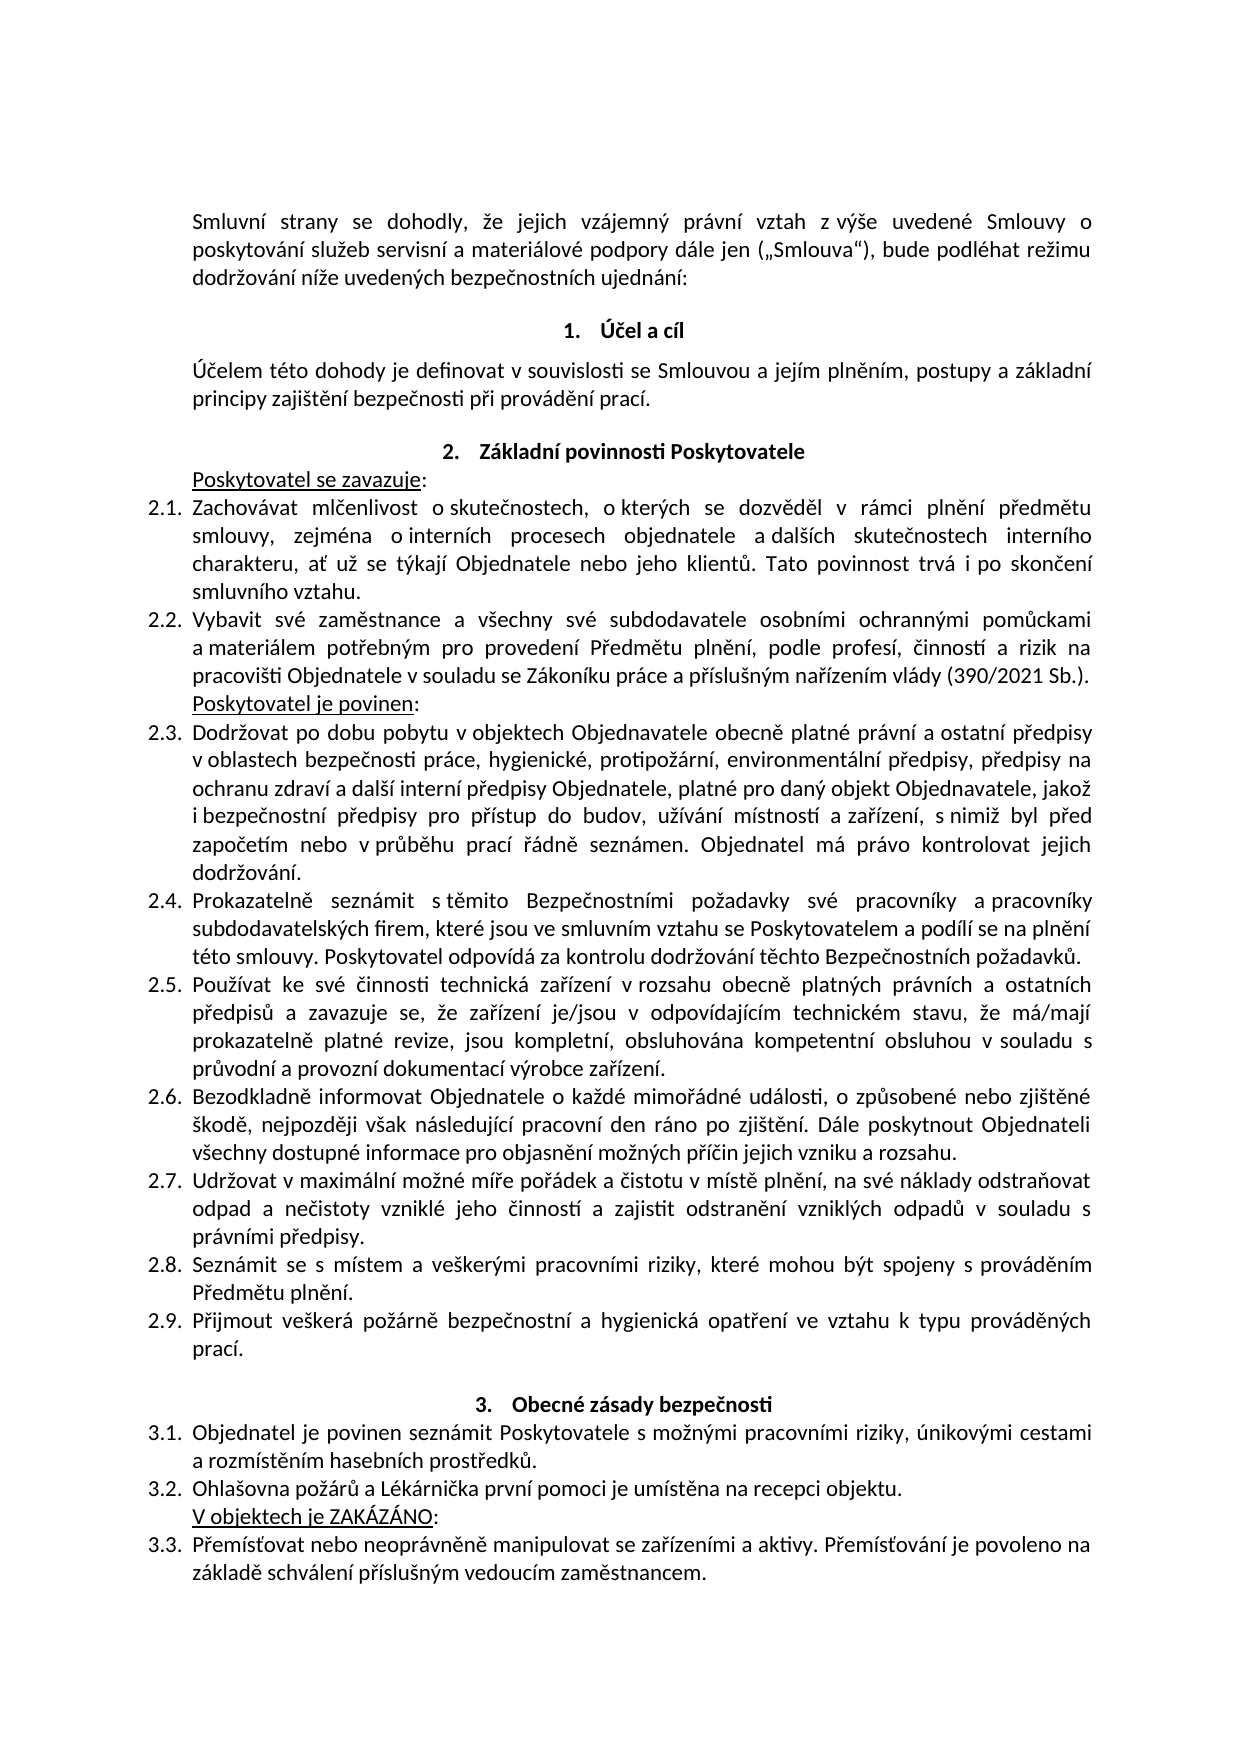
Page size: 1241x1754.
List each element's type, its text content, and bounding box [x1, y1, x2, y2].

list Bezodkladně informovat Objednatele o každé mimořádné události, o způsobené nebo zjištěné škodě, nejpozději však následující pracovní den ráno po zjištění. Dále poskytnout Objednateli všechny dostupné informace pro objasnění možných příčin jejich vzniku a rozsahu. [148, 1082, 1092, 1166]
text Smluvní strany se dohodly, že jejich vzájemný právní vztah z výše uvedené Smlouvy o poskytování služeb servisní a materiálové podpory dále jen („Smlouva“), bude podléhat režimu dodržování níže uvedených bezpečnostních ujednání: [192, 207, 1092, 291]
list Prokazatelně seznámit s těmito Bezpečnostními požadavky své pracovníky a pracovníky subdodavatelských firem, které jsou ve smluvním vztahu se Poskytovatelem a podílí se na plnění této smlouvy. Poskytovatel odpovídá za kontrolu dodržování těchto Bezpečnostních požadavků. [148, 886, 1092, 970]
list V objektech je ZAKÁZÁNO: [192, 1502, 1092, 1530]
list Udržovat v maximální možné míře pořádek a čistotu v místě plnění, na své náklady odstraňovat odpad a nečistoty vzniklé jeho činností a zajistit odstranění vzniklých odpadů v souladu s právními předpisy. [148, 1166, 1092, 1250]
list Přijmout veškerá požárně bezpečnostní a hygienická opatření ve vztahu k typu prováděných prací. [148, 1306, 1092, 1362]
list Základní povinnosti Poskytovatele [155, 437, 1092, 465]
list Seznámit se s místem a veškerými pracovními riziky, které mohou být spojeny s prováděním Předmětu plnění. [148, 1250, 1092, 1306]
list Objednatel je povinen seznámit Poskytovatele s možnými pracovními riziky, únikovými cestami a rozmístěním hasebních prostředků. [148, 1418, 1092, 1474]
list Přemísťovat nebo neoprávněně manipulovat se zařízeními a aktivy. Přemísťování je povoleno na základě schválení příslušným vedoucím zaměstnancem. [148, 1530, 1092, 1586]
list Obecné zásady bezpečnosti [155, 1390, 1092, 1418]
text Účelem této dohody je definovat v souvislosti se Smlouvou a jejím plněním, postupy a základní principy zajištění bezpečnosti při provádění prací. [192, 356, 1092, 412]
list Používat ke své činnosti technická zařízení v rozsahu obecně platných právních a ostatních předpisů a zavazuje se, že zařízení je/jsou v odpovídajícím technickém stavu, že má/mají prokazatelně platné revize, jsou kompletní, obsluhována kompetentní obsluhou v souladu s průvodní a provozní dokumentací výrobce zařízení. [148, 970, 1092, 1082]
list Účel a cíl [155, 316, 1092, 344]
list Poskytovatel se zavazuje: [192, 465, 1092, 493]
list Vybavit své zaměstnance a všechny své subdodavatele osobními ochrannými pomůckami a materiálem potřebným pro provedení Předmětu plnění, podle profesí, činností a rizik na pracovišti Objednatele v souladu se Zákoníku práce a příslušným nařízením vlády (390/2021 Sb.). [148, 606, 1092, 689]
list Dodržovat po dobu pobytu v objektech Objednavatele obecně platné právní a ostatní předpisy v oblastech bezpečnosti práce, hygienické, protipožární, environmentální předpisy, předpisy na ochranu zdraví a další interní předpisy Objednatele, platné pro daný objekt Objednavatele, jakož i bezpečnostní předpisy pro přístup do budov, užívání místností a zařízení, s nimiž byl před započetím nebo v průběhu prací řádně seznámen. Objednatel má právo kontrolovat jejich dodržování. [148, 718, 1092, 886]
list Poskytovatel je povinen: [192, 689, 1092, 718]
list Ohlašovna požárů a Lékárnička první pomoci je umístěna na recepci objektu. [148, 1474, 1092, 1502]
list Zachovávat mlčenlivost o skutečnostech, o kterých se dozvěděl v rámci plnění předmětu smlouvy, zejména o interních procesech objednatele a dalších skutečnostech interního charakteru, ať už se týkají Objednatele nebo jeho klientů. Tato povinnost trvá i po skončení smluvního vztahu. [148, 493, 1092, 606]
